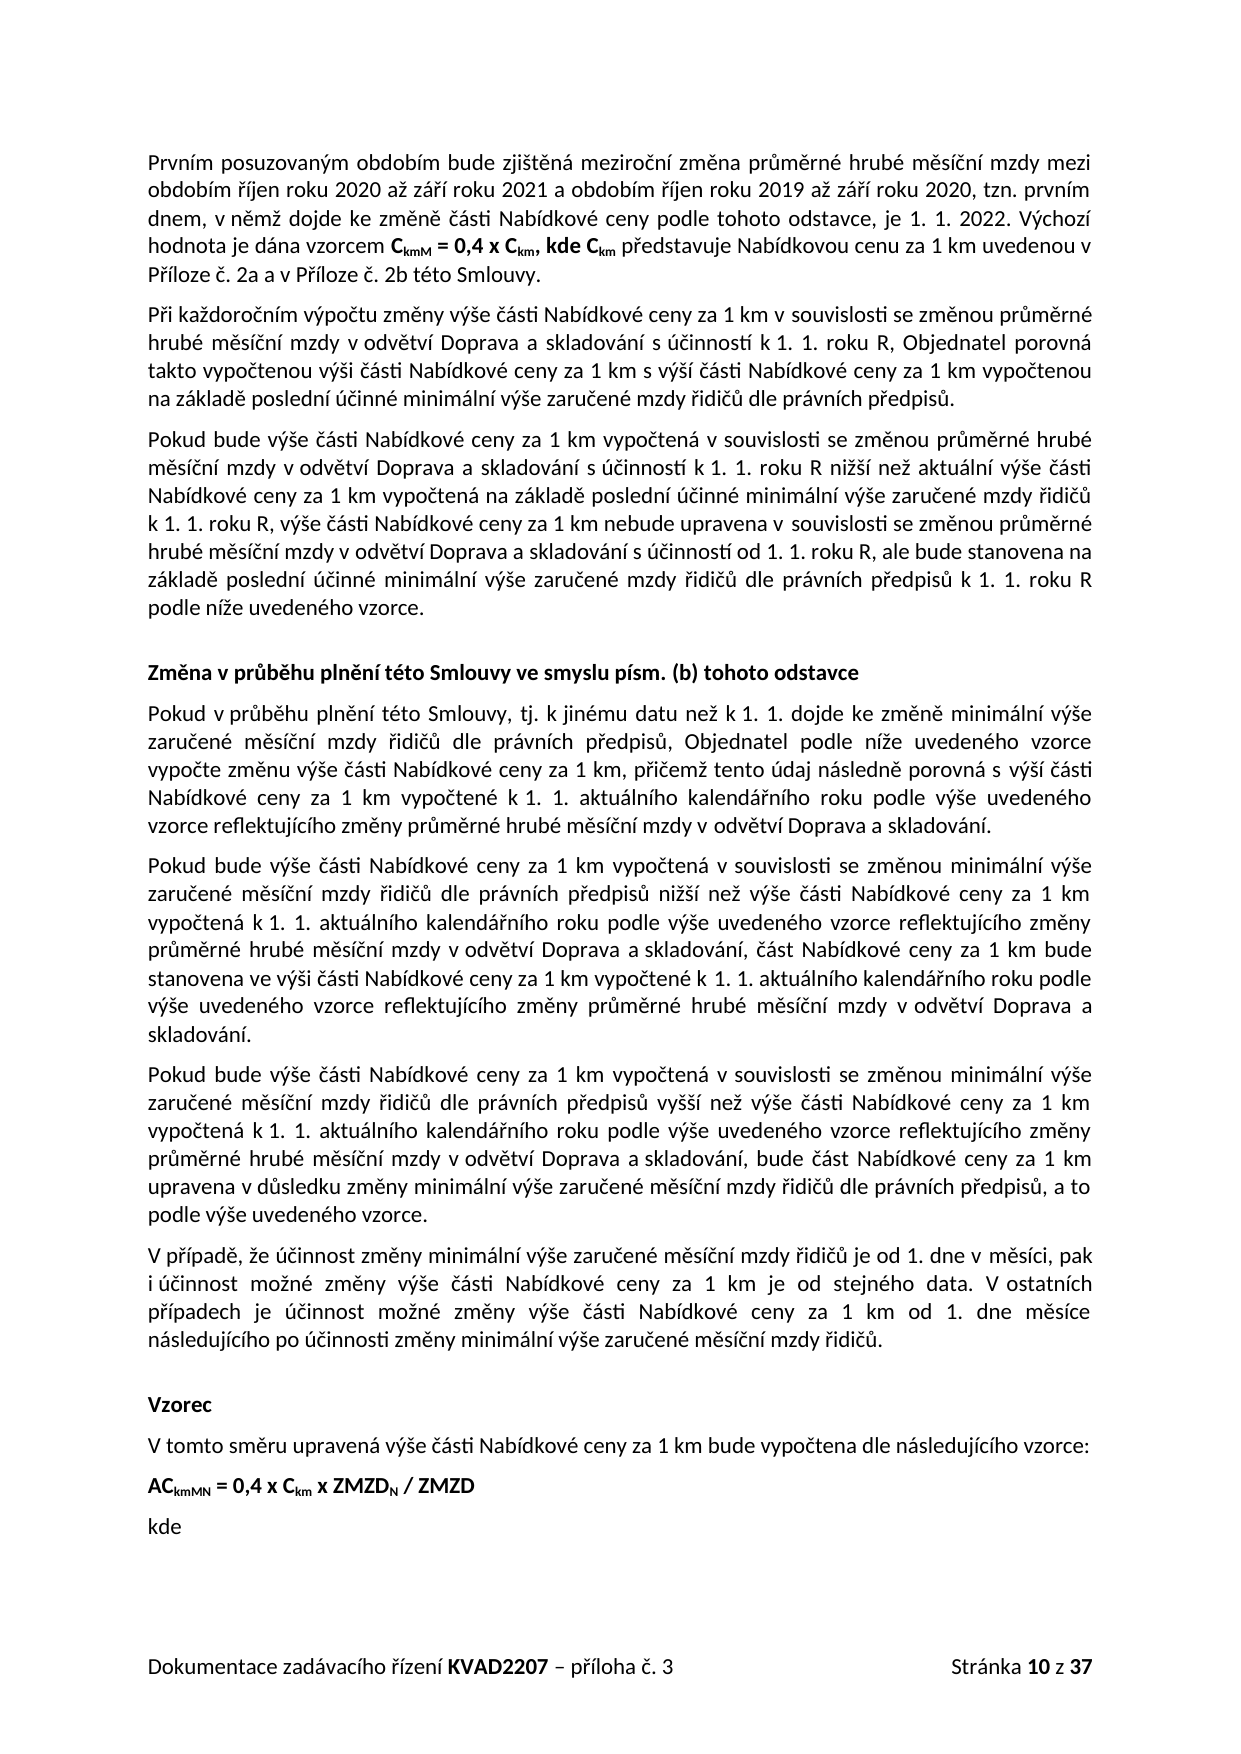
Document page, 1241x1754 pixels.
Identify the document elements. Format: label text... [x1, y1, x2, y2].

list Pokud v průběhu plnění této Smlouvy, tj. k jinému datu než k 1. 1. dojde ke změně minimální výše zaručené měsíční mzdy řidičů dle právních předpisů, Objednatel podle níže uvedeného vzorce vypočte změnu výše části Nabídkové ceny za 1 km, přičemž tento údaj následně porovná s výší části Nabídkové ceny za 1 km vypočtené k 1. 1. aktuálního kalendářního roku podle výše uvedeného vzorce reflektujícího změny průměrné hrubé měsíční mzdy v odvětví Doprava a skladování. [148, 699, 1093, 839]
list ACkmMN = 0,4 x Ckm x ZMZDN / ZMZD [148, 1471, 1093, 1499]
list Pokud bude výše části Nabídkové ceny za 1 km vypočtená v souvislosti se změnou minimální výše zaručené měsíční mzdy řidičů dle právních předpisů vyšší než výše části Nabídkové ceny za 1 km vypočtená k 1. 1. aktuálního kalendářního roku podle výše uvedeného vzorce reflektujícího změny průměrné hrubé měsíční mzdy v odvětví Doprava a skladování, bude část Nabídkové ceny za 1 km upravena v důsledku změny minimální výše zaručené měsíční mzdy řidičů dle právních předpisů, a to podle výše uvedeného vzorce. [148, 1060, 1093, 1228]
list Pokud bude výše části Nabídkové ceny za 1 km vypočtená v souvislosti se změnou průměrné hrubé měsíční mzdy v odvětví Doprava a skladování s účinností k 1. 1. roku R nižší než aktuální výše části Nabídkové ceny za 1 km vypočtená na základě poslední účinné minimální výše zaručené mzdy řidičů k 1. 1. roku R, výše části Nabídkové ceny za 1 km nebude upravena v souvislosti se změnou průměrné hrubé měsíční mzdy v odvětví Doprava a skladování s účinností od 1. 1. roku R, ale bude stanovena na základě poslední účinné minimální výše zaručené mzdy řidičů dle právních předpisů k 1. 1. roku R podle níže uvedeného vzorce. [148, 425, 1093, 621]
list V případě, že účinnost změny minimální výše zaručené měsíční mzdy řidičů je od 1. dne v měsíci, pak i účinnost možné změny výše části Nabídkové ceny za 1 km je od stejného data. V ostatních případech je účinnost možné změny výše části Nabídkové ceny za 1 km od 1. dne měsíce následujícího po účinnosti změny minimální výše zaručené měsíční mzdy řidičů. [148, 1241, 1093, 1353]
list Změna v průběhu plnění této Smlouvy ve smyslu písm. (b) tohoto odstavce [148, 658, 1093, 686]
list V tomto směru upravená výše části Nabídkové ceny za bude vypočtena dle následujícího vzorce: [148, 1431, 1093, 1459]
list kde [148, 1512, 1093, 1540]
list Při každoročním výpočtu změny výše části Nabídkové ceny za 1 km v souvislosti se změnou průměrné hrubé měsíční mzdy v odvětví Doprava a skladování s účinností k 1. 1. roku R, Objednatel porovná takto vypočtenou výši části Nabídkové ceny za 1 km s výší části Nabídkové ceny za 1 km vypočtenou na základě poslední účinné minimální výše zaručené mzdy řidičů dle právních předpisů. [148, 300, 1093, 412]
list Vzorec [148, 1390, 1093, 1418]
list Prvním posuzovaným obdobím bude zjištěná meziroční změna průměrné hrubé měsíční mzdy mezi obdobím říjen roku 2020 až září roku 2021 a obdobím říjen roku 2019 až září roku 2020, tzn. prvním dnem, v němž dojde ke změně části Nabídkové ceny podle tohoto odstavce, je 1. 1. 2022. Výchozí hodnota je dána vzorcem CkmM = 0,4 x Ckm, kde Ckm představuje Nabídkovou cenu za 1 km uvedenou v Příloze č. 2a a v Příloze č. 2b této Smlouvy. [148, 148, 1093, 288]
list Pokud bude výše části Nabídkové ceny za 1 km vypočtená v souvislosti se změnou minimální výše zaručené měsíční mzdy řidičů dle právních předpisů nižší než výše části Nabídkové ceny za 1 km vypočtená k 1. 1. aktuálního kalendářního roku podle výše uvedeného vzorce reflektujícího změny průměrné hrubé měsíční mzdy v odvětví Doprava a skladování, část Nabídkové ceny za 1 km bude stanovena ve výši části Nabídkové ceny za 1 km vypočtené k 1. 1. aktuálního kalendářního roku podle výše uvedeného vzorce reflektujícího změny průměrné hrubé měsíční mzdy v odvětví Doprava a skladování. [148, 852, 1093, 1048]
